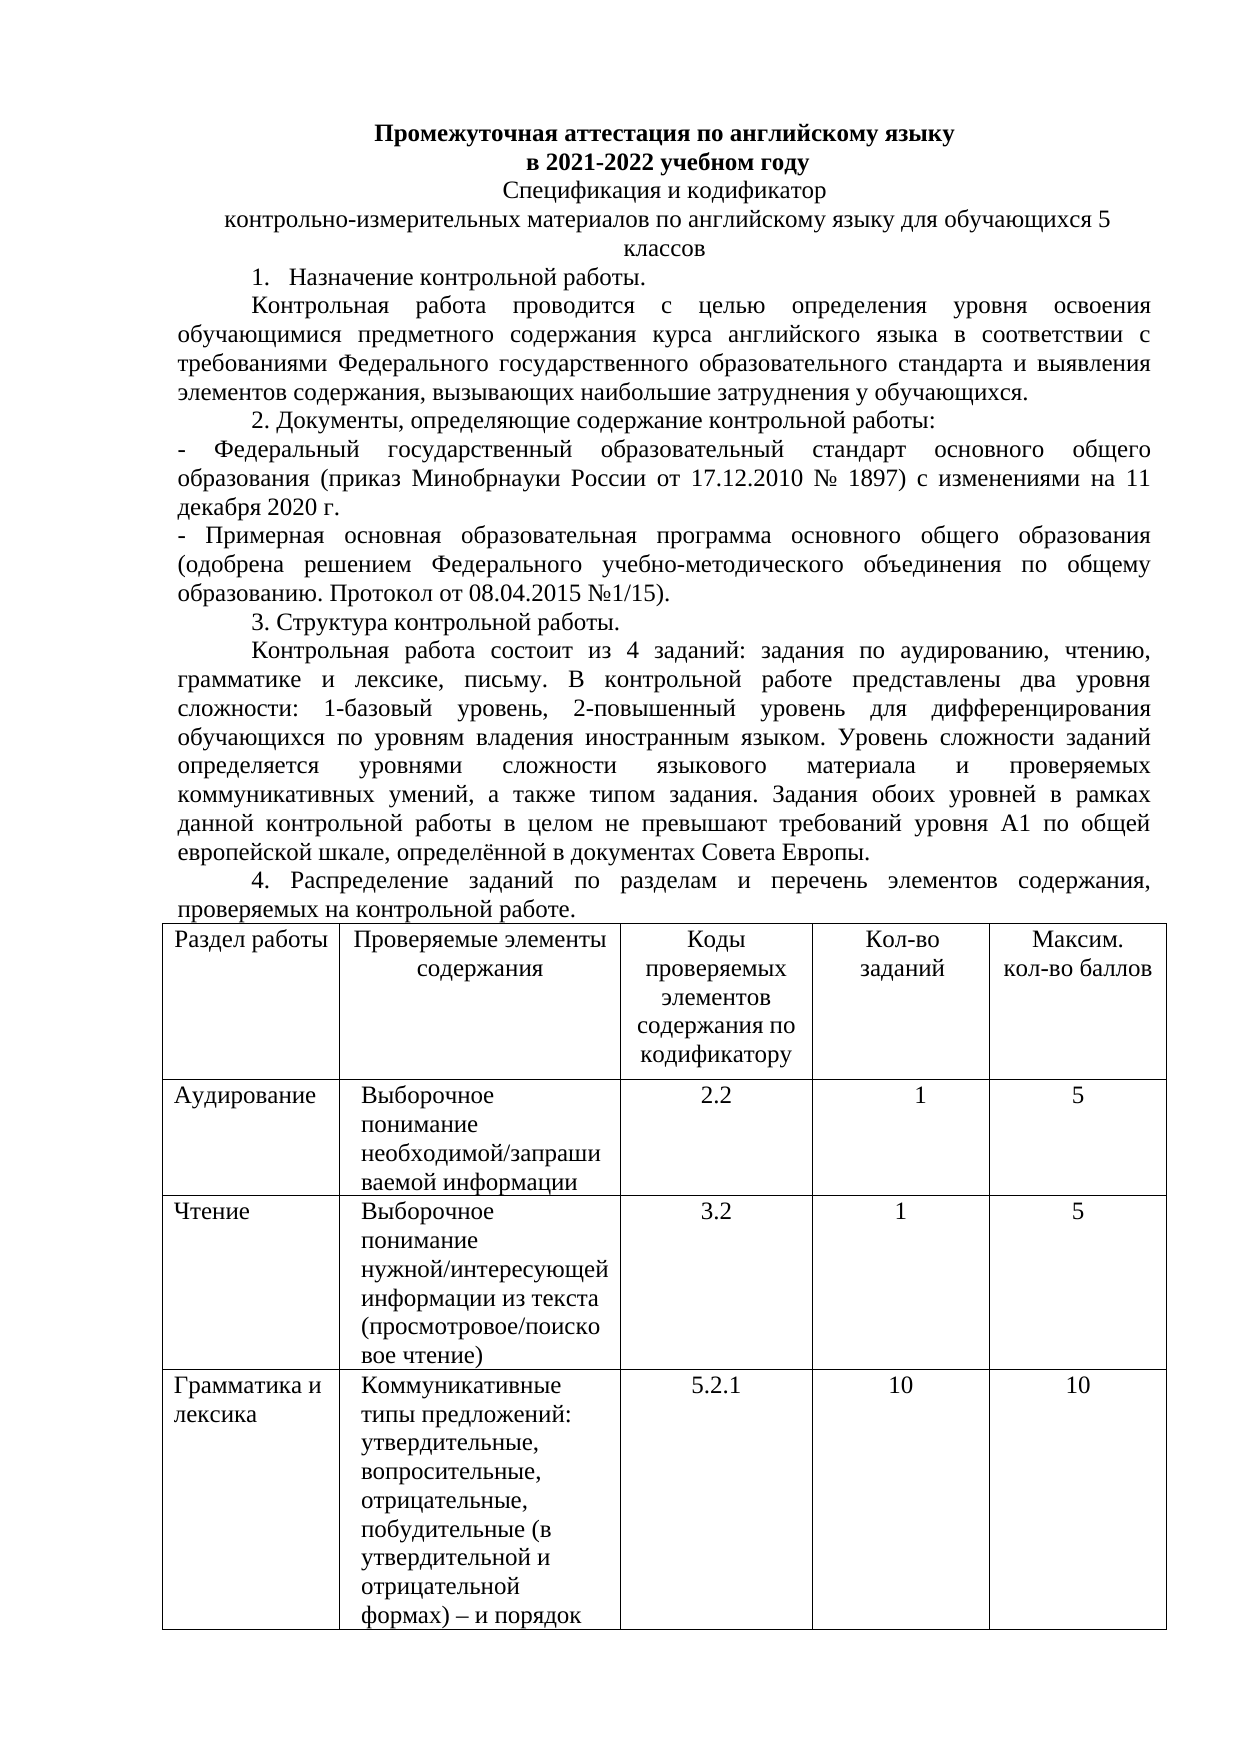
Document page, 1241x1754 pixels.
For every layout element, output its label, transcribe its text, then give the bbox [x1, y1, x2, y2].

table_cell 5 [990, 1196, 1166, 1369]
table_cell 5.2.1 [621, 1370, 812, 1629]
table_cell Чтение [163, 1196, 339, 1369]
table_header Коды проверяемых элементов содержания по кодификатору [621, 924, 812, 1079]
table_header Кол-во заданий [813, 924, 989, 1079]
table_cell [163, 1370, 339, 1629]
text Спецификация и кодификатор [177, 176, 1152, 204]
text Контрольная работа проводится с целью определения уровня освоения обучающимися предметного содержания курса английского языка в соответствии с требованиями Федерального государственного образовательного стандарта и выявления элементов содержания, вызывающих наибольшие затруднения у обучающихся. [177, 291, 1152, 406]
table_header Проверяемые элементы содержания [340, 924, 620, 1079]
table_header Раздел работы [163, 924, 339, 1079]
text 4. Распределение заданий по разделам и перечень элементов содержания, проверяемых на контрольной работе. [177, 866, 1152, 923]
text 2. Документы, определяющие содержание контрольной работы: [177, 406, 1152, 434]
table_cell 10 [990, 1370, 1166, 1629]
text контрольно-измерительных материалов по английскому языку для обучающихся 5 классов [177, 204, 1152, 262]
table_cell 2.2 [621, 1080, 812, 1195]
table_header Максим. кол-во баллов [990, 924, 1166, 1079]
table_cell 1 [813, 1080, 989, 1195]
text Контрольная работа состоит из 4 заданий: задания по аудированию, чтению, грамматике и лексике, письму. В контрольной работе представлены два уровня сложности: 1-базовый уровень, 2-повышенный уровень для дифференцирования обучающихся по уровням владения иностранным языком. Уровень сложности заданий определяется уровнями сложности языкового материала и проверяемых коммуникативных умений, а также типом задания. Задания обоих уровней в рамках данной контрольной работы в целом не превышают требований уровня А1 по общей европейской шкале, определённой в документах Совета Европы. [177, 636, 1152, 866]
text - Федеральный государственный образовательный стандарт основного общего образования (приказ Минобрнауки России от 17.12.2010 № 1897) с изменениями на 11 декабря 2020 г. [177, 434, 1152, 521]
text 3. Структура контрольной работы. [177, 607, 1152, 636]
table_cell 1 [813, 1196, 989, 1369]
text - Примерная основная образовательная программа основного общего образования (одобрена решением Федерального учебно-методического объединения по общему образованию. Протокол от 08.04.2015 №1/15). [177, 521, 1152, 607]
list Назначение контрольной работы. [251, 262, 1152, 291]
text в 2021-2022 учебном году [177, 147, 1152, 176]
table_cell 5 [990, 1080, 1166, 1195]
text Промежуточная аттестация по английскому языку [177, 118, 1152, 147]
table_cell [340, 1370, 620, 1629]
table_cell Аудирование [163, 1080, 339, 1195]
table_cell 10 [813, 1370, 989, 1629]
table_cell 3.2 [621, 1196, 812, 1369]
table_cell Выборочное понимание нужной/интересующей информации из текста (просмотровое/поисковое чтение) [340, 1196, 620, 1369]
table_cell Выборочное понимание необходимой/запрашиваемой информации [340, 1080, 620, 1195]
